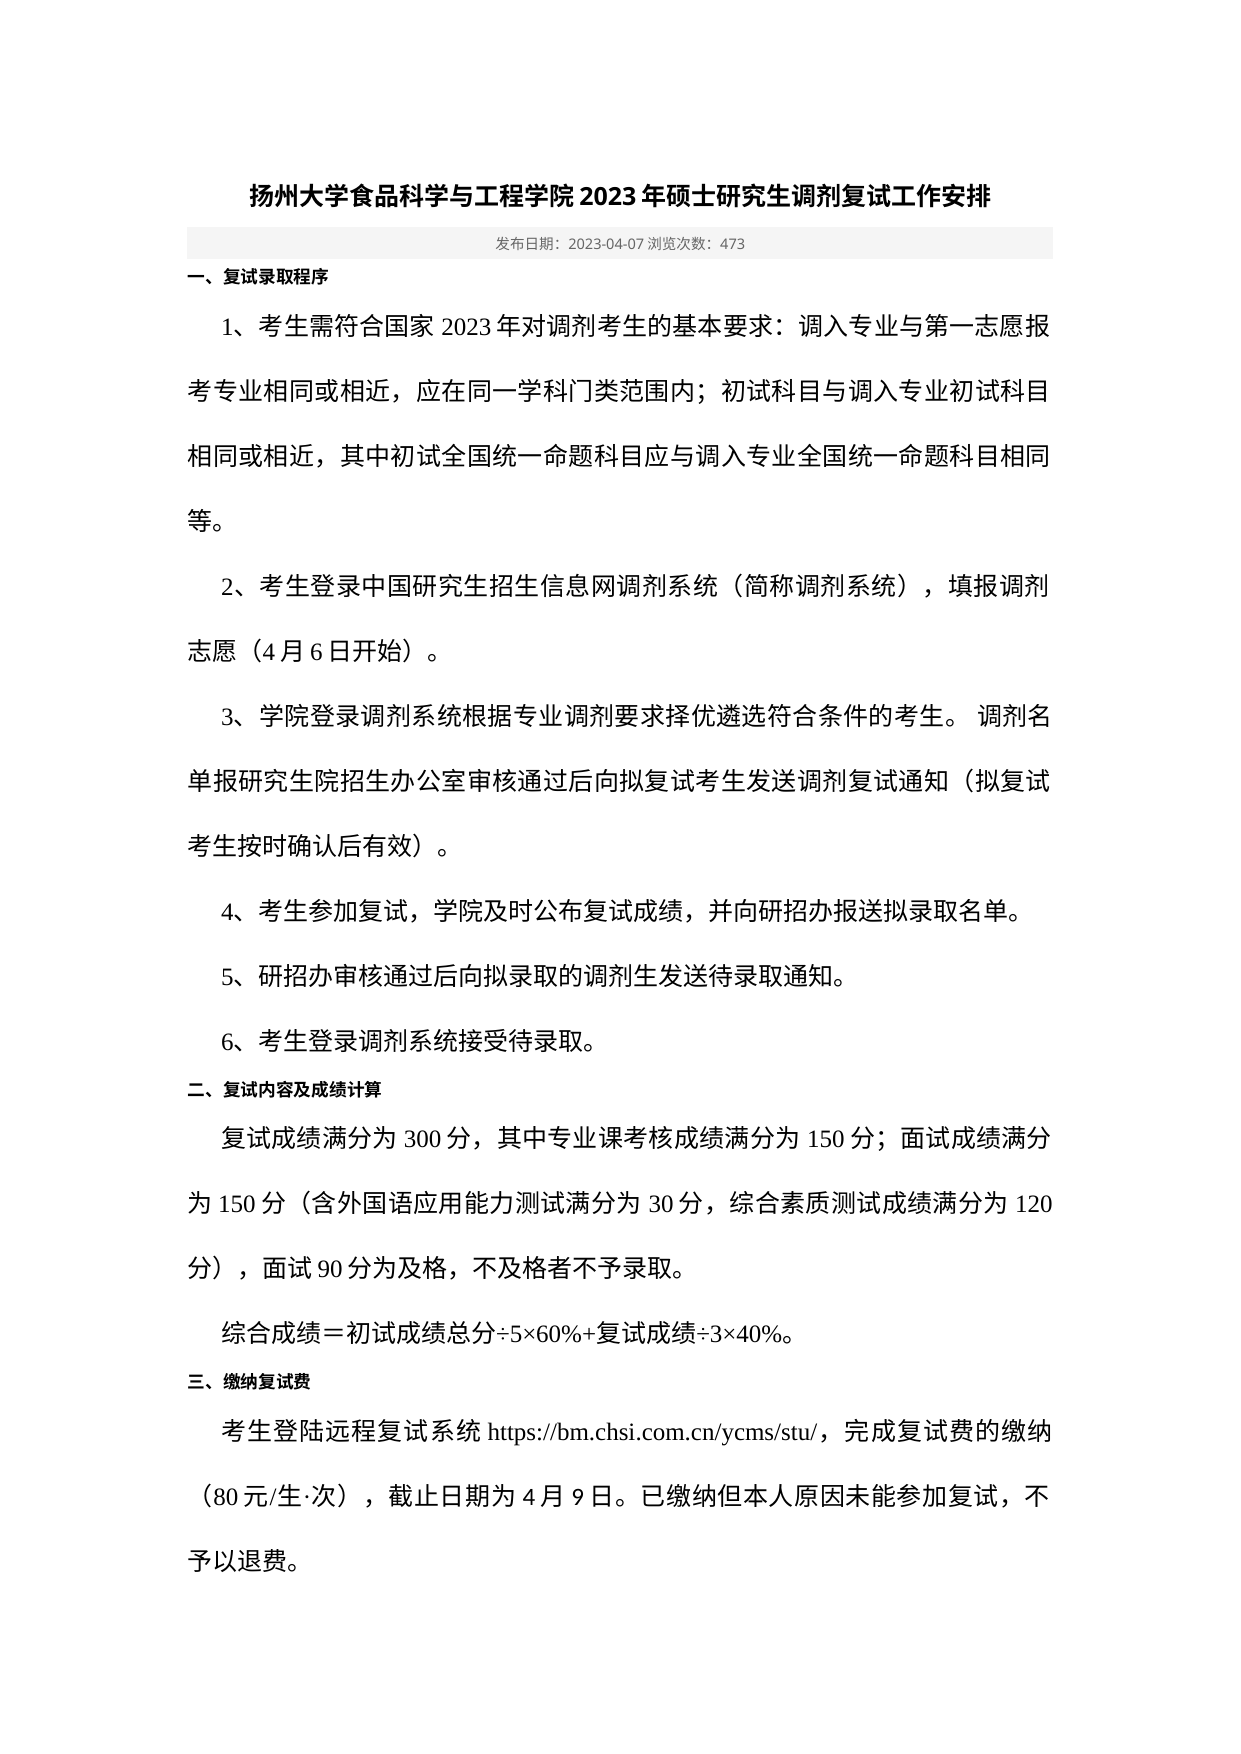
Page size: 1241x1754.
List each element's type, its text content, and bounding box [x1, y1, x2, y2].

text 考生登陆远程复试系统https://bm.chsi.com.cn/ycms/stu/，完成复试费的缴纳（80元/生·次），截止日期为4月9日。已缴纳但本人原因未能参加复试，不予以退费。 [187, 1397, 1053, 1592]
text 5、研招办审核通过后向拟录取的调剂生发送待录取通知。 [187, 942, 1053, 1007]
text 4、考生参加复试，学院及时公布复试成绩，并向研招办报送拟录取名单。 [187, 877, 1053, 942]
text 扬州大学食品科学与工程学院2023年硕士研究生调剂复试工作安排 [187, 162, 1053, 227]
text 二、复试内容及成绩计算 [187, 1072, 1053, 1104]
text 6、考生登录调剂系统接受待录取。 [187, 1007, 1053, 1072]
text 1、考生需符合国家2023年对调剂考生的基本要求：调入专业与第一志愿报考专业相同或相近，应在同一学科门类范围内；初试科目与调入专业初试科目相同或相近，其中初试全国统一命题科目应与调入专业全国统一命题科目相同等。 [187, 292, 1053, 552]
text 复试成绩满分为300分，其中专业课考核成绩满分为150分；面试成绩满分为150分（含外国语应用能力测试满分为30分，综合素质测试成绩满分为120分），面试90分为及格，不及格者不予录取。 [187, 1104, 1053, 1299]
text 2、考生登录中国研究生招生信息网调剂系统（简称调剂系统），填报调剂志愿（4月6日开始）。 [187, 552, 1053, 682]
text 发布日期：2023-04-07浏览次数：473 [187, 227, 1053, 259]
text 一、复试录取程序 [187, 259, 1053, 292]
text 综合成绩＝初试成绩总分÷5×60%+复试成绩÷3×40%。 [187, 1299, 1053, 1364]
text 三、缴纳复试费 [187, 1364, 1053, 1397]
text 3、学院登录调剂系统根据专业调剂要求择优遴选符合条件的考生。 调剂名单报研究生院招生办公室审核通过后向拟复试考生发送调剂复试通知（拟复试考生按时确认后有效）。 [187, 682, 1053, 877]
